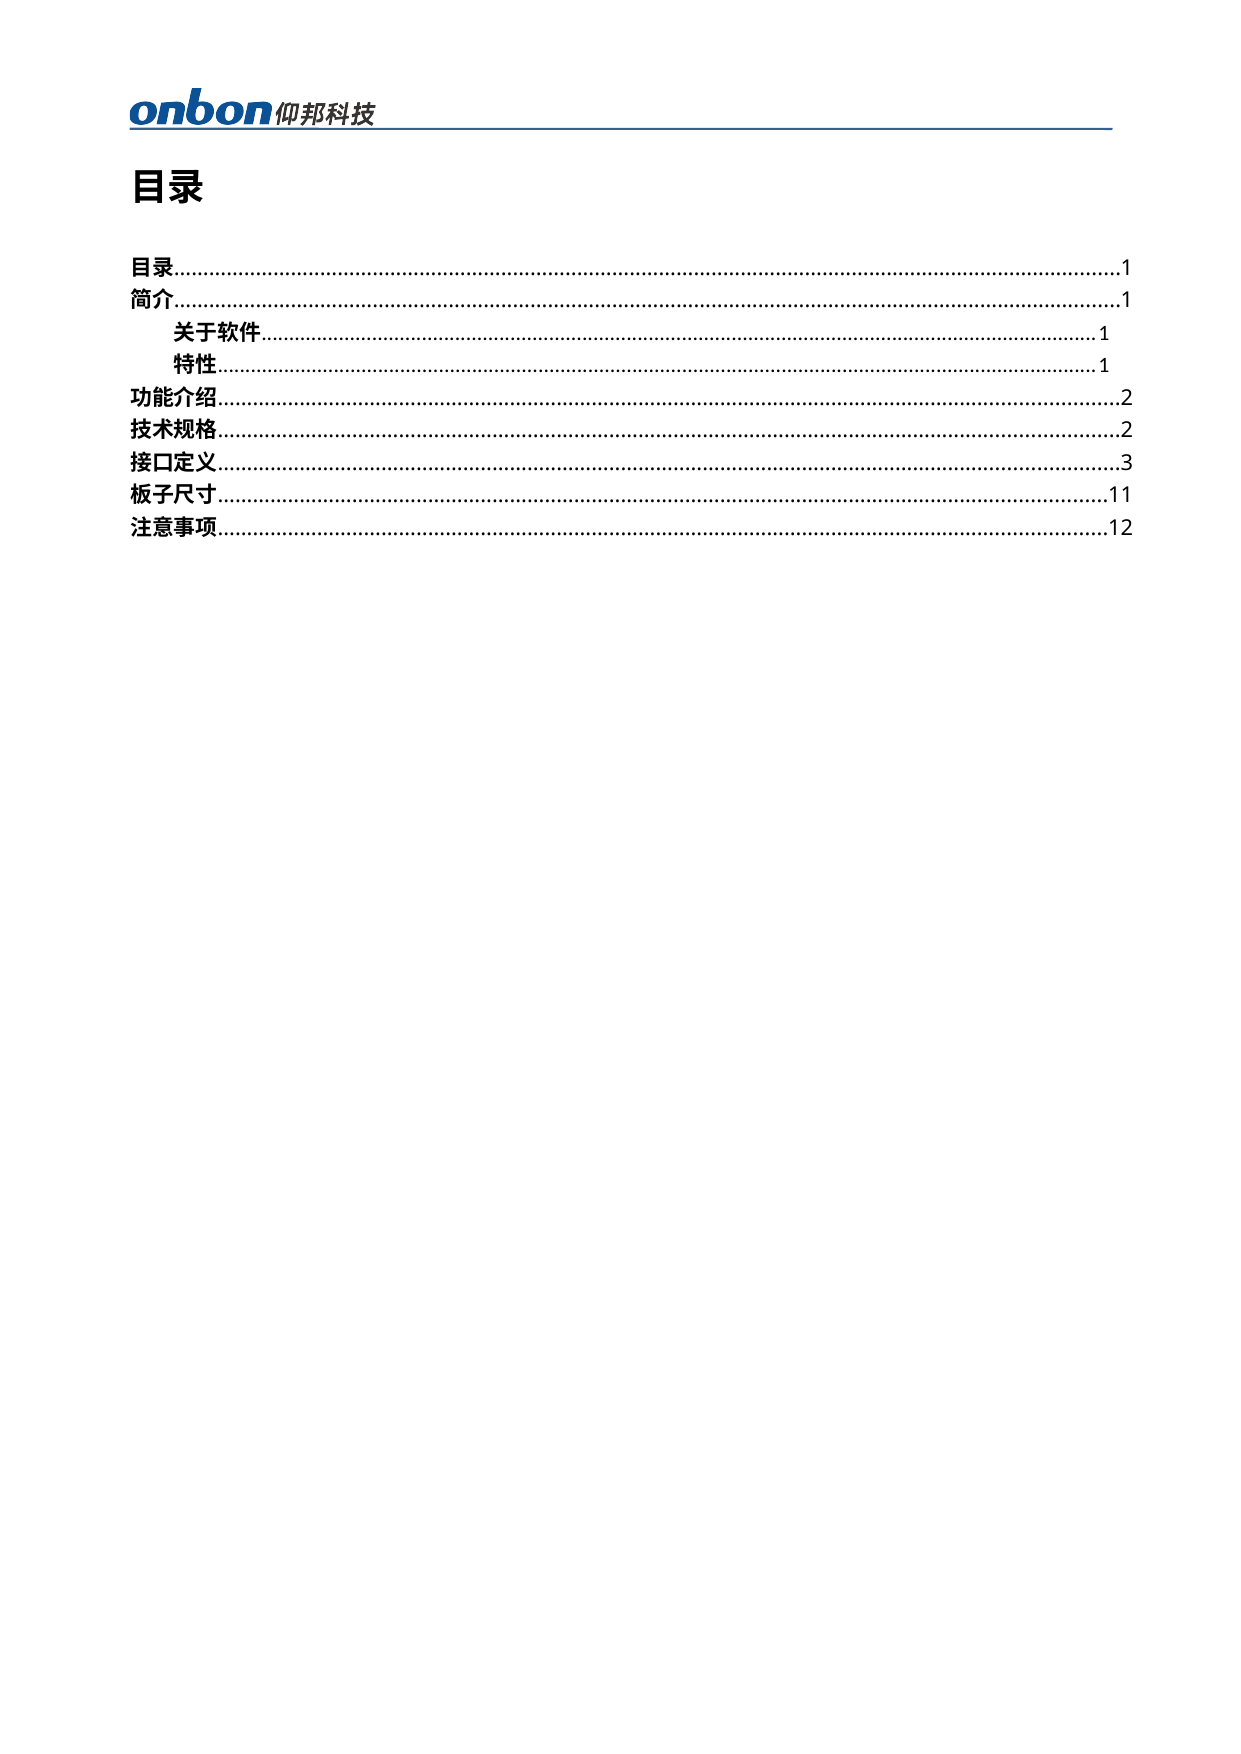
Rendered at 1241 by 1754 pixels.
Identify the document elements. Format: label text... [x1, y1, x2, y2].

text 关于软件 1 [174, 314, 1110, 347]
text 接口定义 3 [130, 444, 1110, 477]
text 功能介绍 2 [130, 379, 1110, 412]
text 目录 1 [130, 249, 1110, 282]
text 目录 [130, 152, 1110, 217]
text 注意事项 12 [130, 509, 1110, 542]
text 板子尺寸 11 [130, 477, 1110, 509]
text 简介 1 [130, 282, 1110, 314]
text 技术规格 2 [130, 412, 1110, 444]
text 特性 1 [174, 347, 1110, 379]
picture [129, 88, 376, 126]
